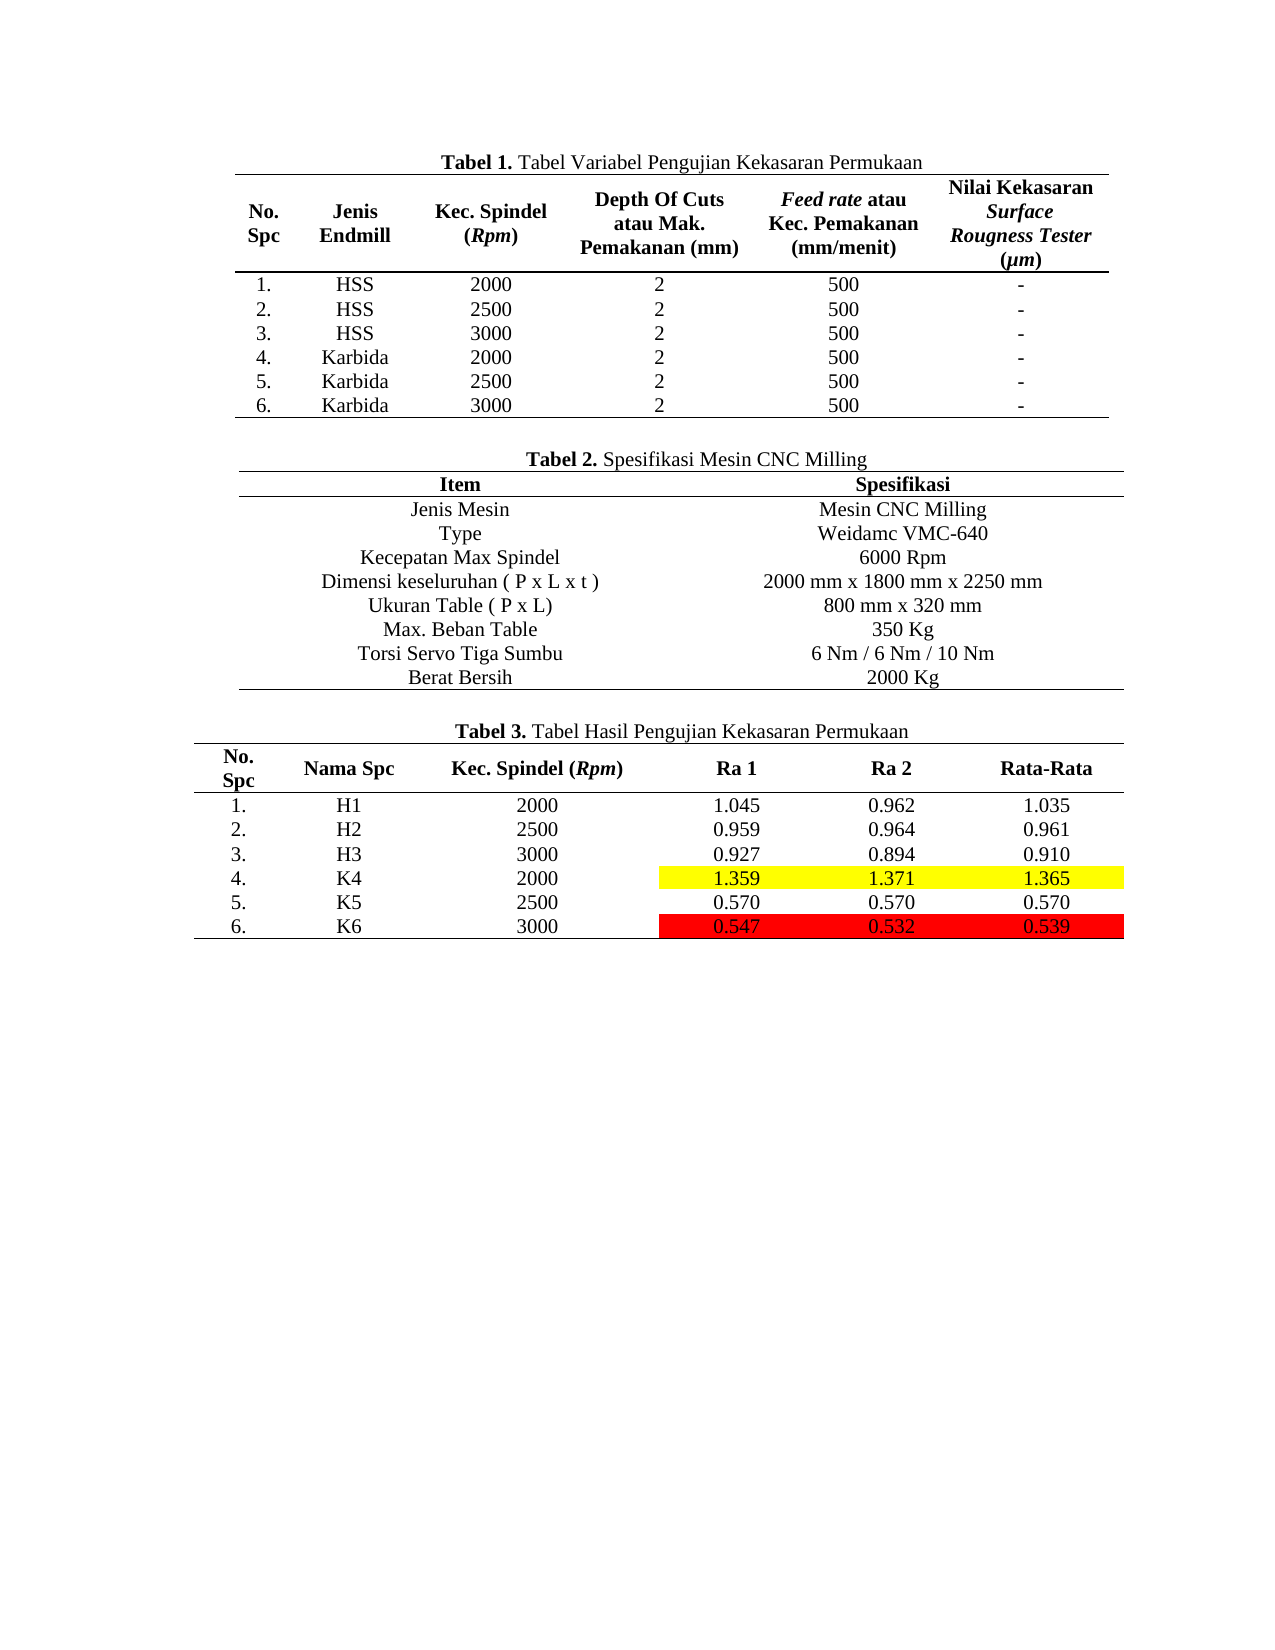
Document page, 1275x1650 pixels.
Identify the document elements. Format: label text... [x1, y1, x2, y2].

table_header No. Spc [235, 175, 292, 271]
table_cell 0.570 [814, 890, 969, 914]
table_cell 0.570 [659, 890, 814, 914]
table_cell 1.365 [969, 866, 1124, 889]
table_cell HSS [292, 296, 418, 321]
table_cell 3000 [418, 393, 564, 417]
table_cell 2000 [415, 866, 659, 889]
table_cell - [932, 369, 1109, 393]
table_header Ra 2 [814, 744, 969, 792]
table_cell 800 mm x 320 mm [682, 593, 1124, 617]
table_cell 0.962 [814, 793, 969, 817]
table_header Feed rate atau Kec. Pemakanan (mm/menit) [755, 175, 932, 271]
table_cell 1.371 [814, 866, 969, 889]
table_cell 1.359 [659, 866, 814, 889]
table_cell 2. [194, 818, 282, 841]
table_cell 2 [564, 273, 755, 296]
table_cell 4. [194, 866, 282, 889]
table_cell Kecepatan Max Spindel [239, 545, 682, 569]
table_cell 1. [235, 273, 292, 296]
table_header Nama Spc [283, 744, 415, 792]
table_cell 0.547 [659, 914, 814, 938]
table_cell 0.894 [814, 841, 969, 866]
table_cell H3 [283, 841, 415, 866]
table_cell 500 [755, 321, 932, 344]
table_cell - [932, 345, 1109, 369]
table_cell 2500 [418, 296, 564, 321]
table_cell 2500 [418, 369, 564, 393]
table_cell 3000 [415, 841, 659, 866]
table_header Kec. Spindel (Rpm) [418, 175, 564, 271]
table_cell H1 [283, 793, 415, 817]
table_cell 0.532 [814, 914, 969, 938]
table_cell 0.539 [969, 914, 1124, 938]
table_cell 1. [194, 793, 282, 817]
table_cell Karbida [292, 369, 418, 393]
table_cell K6 [283, 914, 415, 938]
table_cell 3000 [418, 321, 564, 344]
table_cell Dimensi keseluruhan ( P x L x t ) [239, 569, 682, 593]
table_cell 6. [235, 393, 292, 417]
table_cell 500 [755, 369, 932, 393]
table_cell 0.961 [969, 818, 1124, 841]
table_cell 0.959 [659, 818, 814, 841]
table_cell Weidamc VMC-640 [682, 521, 1124, 545]
table_header Jenis Endmill [292, 175, 418, 271]
list Tabel 2. Spesifikasi Mesin CNC Milling [239, 447, 1125, 471]
table_cell 350 Kg [682, 617, 1124, 641]
table_cell 2500 [415, 818, 659, 841]
table_cell 3. [194, 841, 282, 866]
table_cell 2 [564, 393, 755, 417]
table_cell 500 [755, 273, 932, 296]
table_cell 2 [564, 321, 755, 344]
table_cell Berat Bersih [239, 665, 682, 689]
table_cell H2 [283, 818, 415, 841]
table_header Spesifikasi [682, 472, 1124, 496]
table_header Kec. Spindel (Rpm) [415, 744, 659, 792]
table_cell 2000 mm x 1800 mm x 2250 mm [682, 569, 1124, 593]
table_cell 2000 [418, 345, 564, 369]
table_cell 1.035 [969, 793, 1124, 817]
table_cell HSS [292, 273, 418, 296]
table_cell 2. [235, 296, 292, 321]
table_cell 6. [194, 914, 282, 938]
table_cell 500 [755, 345, 932, 369]
table_cell Type [239, 521, 682, 545]
table_cell HSS [292, 321, 418, 344]
table_cell 2 [564, 296, 755, 321]
table_cell Mesin CNC Milling [682, 497, 1124, 521]
table_cell Max. Beban Table [239, 617, 682, 641]
table_cell 2000 Kg [682, 665, 1124, 689]
table_cell 2 [564, 345, 755, 369]
table_cell 4. [235, 345, 292, 369]
table_cell 500 [755, 296, 932, 321]
table_cell Karbida [292, 345, 418, 369]
table_cell Torsi Servo Tiga Sumbu [239, 641, 682, 665]
table_cell 2500 [415, 890, 659, 914]
table_cell - [932, 273, 1109, 296]
table_cell Jenis Mesin [239, 497, 682, 521]
table_cell - [932, 321, 1109, 344]
table_cell 1.045 [659, 793, 814, 817]
table_cell 3. [235, 321, 292, 344]
table_cell 0.910 [969, 841, 1124, 866]
table_header Nilai Kekasaran Surface Rougness Tester (µm) [932, 175, 1109, 271]
table_cell 0.570 [969, 890, 1124, 914]
table_cell 5. [235, 369, 292, 393]
table_header No. Spc [194, 744, 282, 792]
table_cell 2 [564, 369, 755, 393]
table_header Item [239, 472, 682, 496]
table_cell 0.927 [659, 841, 814, 866]
table_cell - [932, 296, 1109, 321]
table_cell 2000 [418, 273, 564, 296]
list Tabel 3. Tabel Hasil Pengujian Kekasaran Permukaan [239, 719, 1125, 743]
table_cell 6000 Rpm [682, 545, 1124, 569]
table_cell 0.964 [814, 818, 969, 841]
table_cell K5 [283, 890, 415, 914]
table_cell - [932, 393, 1109, 417]
table_header Ra 1 [659, 744, 814, 792]
table_cell K4 [283, 866, 415, 889]
table_cell 6 Nm / 6 Nm / 10 Nm [682, 641, 1124, 665]
table_cell 5. [194, 890, 282, 914]
table_header Rata-Rata [969, 744, 1124, 792]
table_cell Ukuran Table ( P x L) [239, 593, 682, 617]
table_header Depth Of Cuts atau Mak. Pemakanan (mm) [564, 175, 755, 271]
table_cell Karbida [292, 393, 418, 417]
table_cell 2000 [415, 793, 659, 817]
table_cell 3000 [415, 914, 659, 938]
table_cell 500 [755, 393, 932, 417]
list Tabel 1. Tabel Variabel Pengujian Kekasaran Permukaan [239, 150, 1125, 174]
